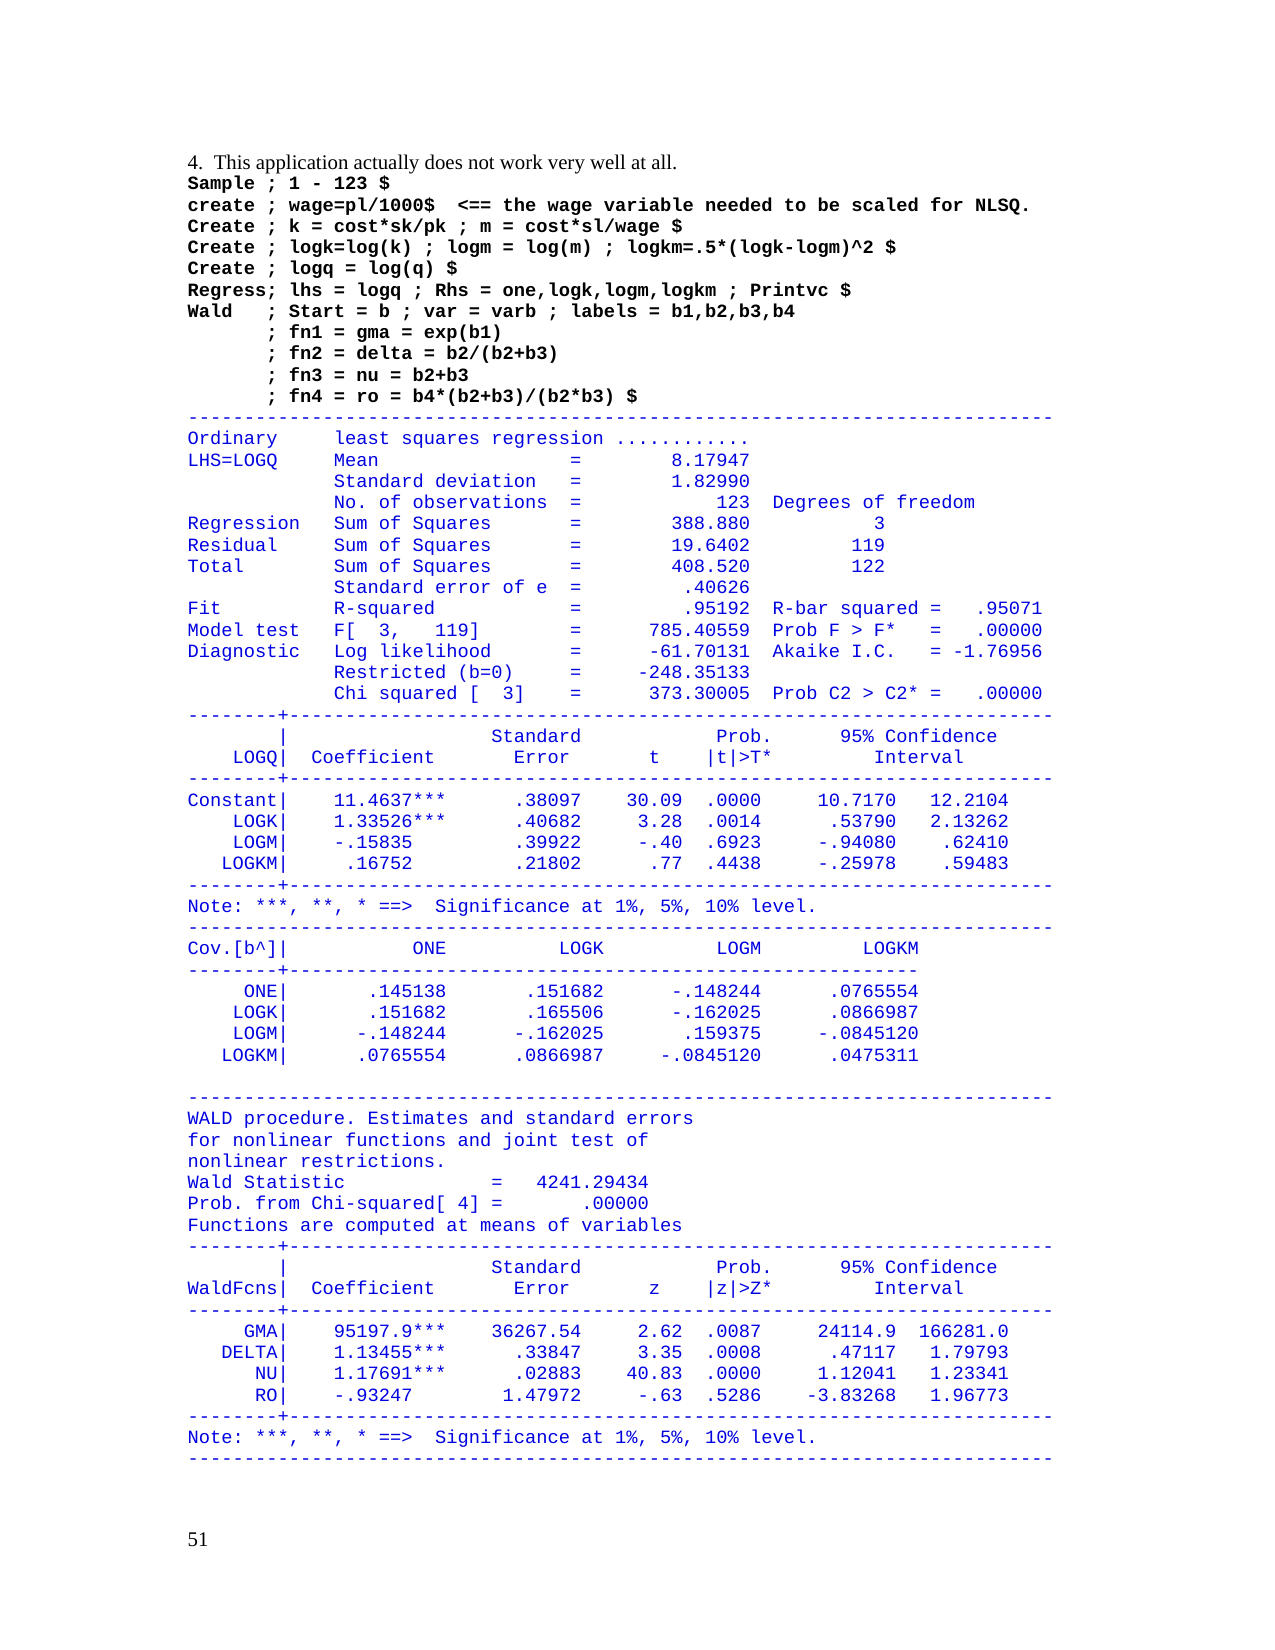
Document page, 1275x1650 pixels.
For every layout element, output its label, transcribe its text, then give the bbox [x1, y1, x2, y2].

text LOGK| .151682 .165506 -.162025 .0866987 [187, 1003, 1087, 1024]
text Prob. from Chi-squared[ 4] = .00000 [187, 1194, 1087, 1215]
text --------+-------------------------------------------------------------------- [187, 705, 1087, 727]
text Standard deviation = 1.82990 [187, 472, 1087, 493]
text Create ; logq = log(q) $ [187, 259, 1087, 280]
text LOGKM| .16752 .21802 .77 .4438 -.25978 .59483 [187, 854, 1087, 875]
text Model test F[ 3, 119] = 785.40559 Prob F > F* = .00000 [187, 620, 1087, 642]
text Residual Sum of Squares = 19.6402 119 [187, 535, 1087, 557]
text Cov.[b^]| ONE LOGK LOGM LOGKM [187, 939, 1087, 960]
text LOGK| 1.33526*** .40682 3.28 .0014 .53790 2.13262 [187, 812, 1087, 833]
text ; fn3 = nu = b2+b3 [187, 365, 1087, 387]
text Standard error of e = .40626 [187, 578, 1087, 599]
text --------+-------------------------------------------------------------------- [187, 875, 1087, 897]
text ; fn2 = delta = b2/(b2+b3) [187, 344, 1087, 365]
text LOGKM| .0765554 .0866987 -.0845120 .0475311 [187, 1045, 1087, 1067]
text nonlinear restrictions. [187, 1152, 1087, 1173]
text ; fn4 = ro = b4*(b2+b3)/(b2*b3) $ [187, 387, 1087, 408]
text Total Sum of Squares = 408.520 122 [187, 557, 1087, 578]
text ----------------------------------------------------------------------------- [187, 918, 1087, 939]
text ONE| .145138 .151682 -.148244 .0765554 [187, 982, 1087, 1003]
text Create ; logk=log(k) ; logm = log(m) ; logkm=.5*(logk-logm)^2 $ [187, 238, 1087, 259]
text --------+-------------------------------------------------------------------- [187, 769, 1087, 790]
text NU| 1.17691*** .02883 40.83 .0000 1.12041 1.23341 [187, 1364, 1087, 1385]
text WaldFcns| Coefficient Error z |z|>Z* Interval [187, 1279, 1087, 1300]
text WALD procedure. Estimates and standard errors [187, 1109, 1087, 1130]
text ----------------------------------------------------------------------------- [187, 1088, 1087, 1109]
text Diagnostic Log likelihood = -61.70131 Akaike I.C. = -1.76956 [187, 642, 1087, 663]
text Constant| 11.4637*** .38097 30.09 .0000 10.7170 12.2104 [187, 790, 1087, 812]
text --------+-------------------------------------------------------- [187, 960, 1087, 982]
text Restricted (b=0) = -248.35133 [187, 663, 1087, 684]
text Create ; k = cost*sk/pk ; m = cost*sl/wage $ [187, 217, 1087, 238]
text GMA| 95197.9*** 36267.54 2.62 .0087 24114.9 166281.0 [187, 1322, 1087, 1343]
text LHS=LOGQ Mean = 8.17947 [187, 450, 1087, 472]
text Chi squared [ 3] = 373.30005 Prob C2 > C2* = .00000 [187, 684, 1087, 705]
text ----------------------------------------------------------------------------- [187, 408, 1087, 429]
text Regress; lhs = logq ; Rhs = one,logk,logm,logkm ; Printvc $ [187, 280, 1087, 302]
text Note: ***, **, * ==> Significance at 1%, 5%, 10% level. [187, 897, 1087, 918]
text --------+-------------------------------------------------------------------- [187, 1407, 1087, 1428]
text Wald ; Start = b ; var = varb ; labels = b1,b2,b3,b4 [187, 302, 1087, 323]
text Ordinary least squares regression ............ [187, 429, 1087, 450]
text --------+-------------------------------------------------------------------- [187, 1300, 1087, 1322]
text No. of observations = 123 Degrees of freedom [187, 493, 1087, 514]
text Note: ***, **, * ==> Significance at 1%, 5%, 10% level. [187, 1428, 1087, 1449]
text for nonlinear functions and joint test of [187, 1130, 1087, 1152]
text LOGQ| Coefficient Error t |t|>T* Interval [187, 748, 1087, 769]
text | Standard Prob. 95% Confidence [187, 727, 1087, 748]
text create ; wage=pl/1000$ <== the wage variable needed to be scaled for NLSQ. [187, 195, 1087, 217]
text LOGM| -.148244 -.162025 .159375 -.0845120 [187, 1024, 1087, 1045]
text 4. This application actually does not work very well at all. [187, 150, 1087, 174]
text Wald Statistic = 4241.29434 [187, 1173, 1087, 1194]
text ----------------------------------------------------------------------------- [187, 1449, 1087, 1470]
text RO| -.93247 1.47972 -.63 .5286 -3.83268 1.96773 [187, 1385, 1087, 1407]
text ; fn1 = gma = exp(b1) [187, 323, 1087, 344]
text --------+-------------------------------------------------------------------- [187, 1237, 1087, 1258]
text Regression Sum of Squares = 388.880 3 [187, 514, 1087, 535]
text Sample ; 1 - 123 $ [187, 174, 1087, 195]
text Fit R-squared = .95192 R-bar squared = .95071 [187, 599, 1087, 620]
text | Standard Prob. 95% Confidence [187, 1258, 1087, 1279]
text DELTA| 1.13455*** .33847 3.35 .0008 .47117 1.79793 [187, 1343, 1087, 1364]
text Functions are computed at means of variables [187, 1215, 1087, 1237]
text LOGM| -.15835 .39922 -.40 .6923 -.94080 .62410 [187, 833, 1087, 854]
